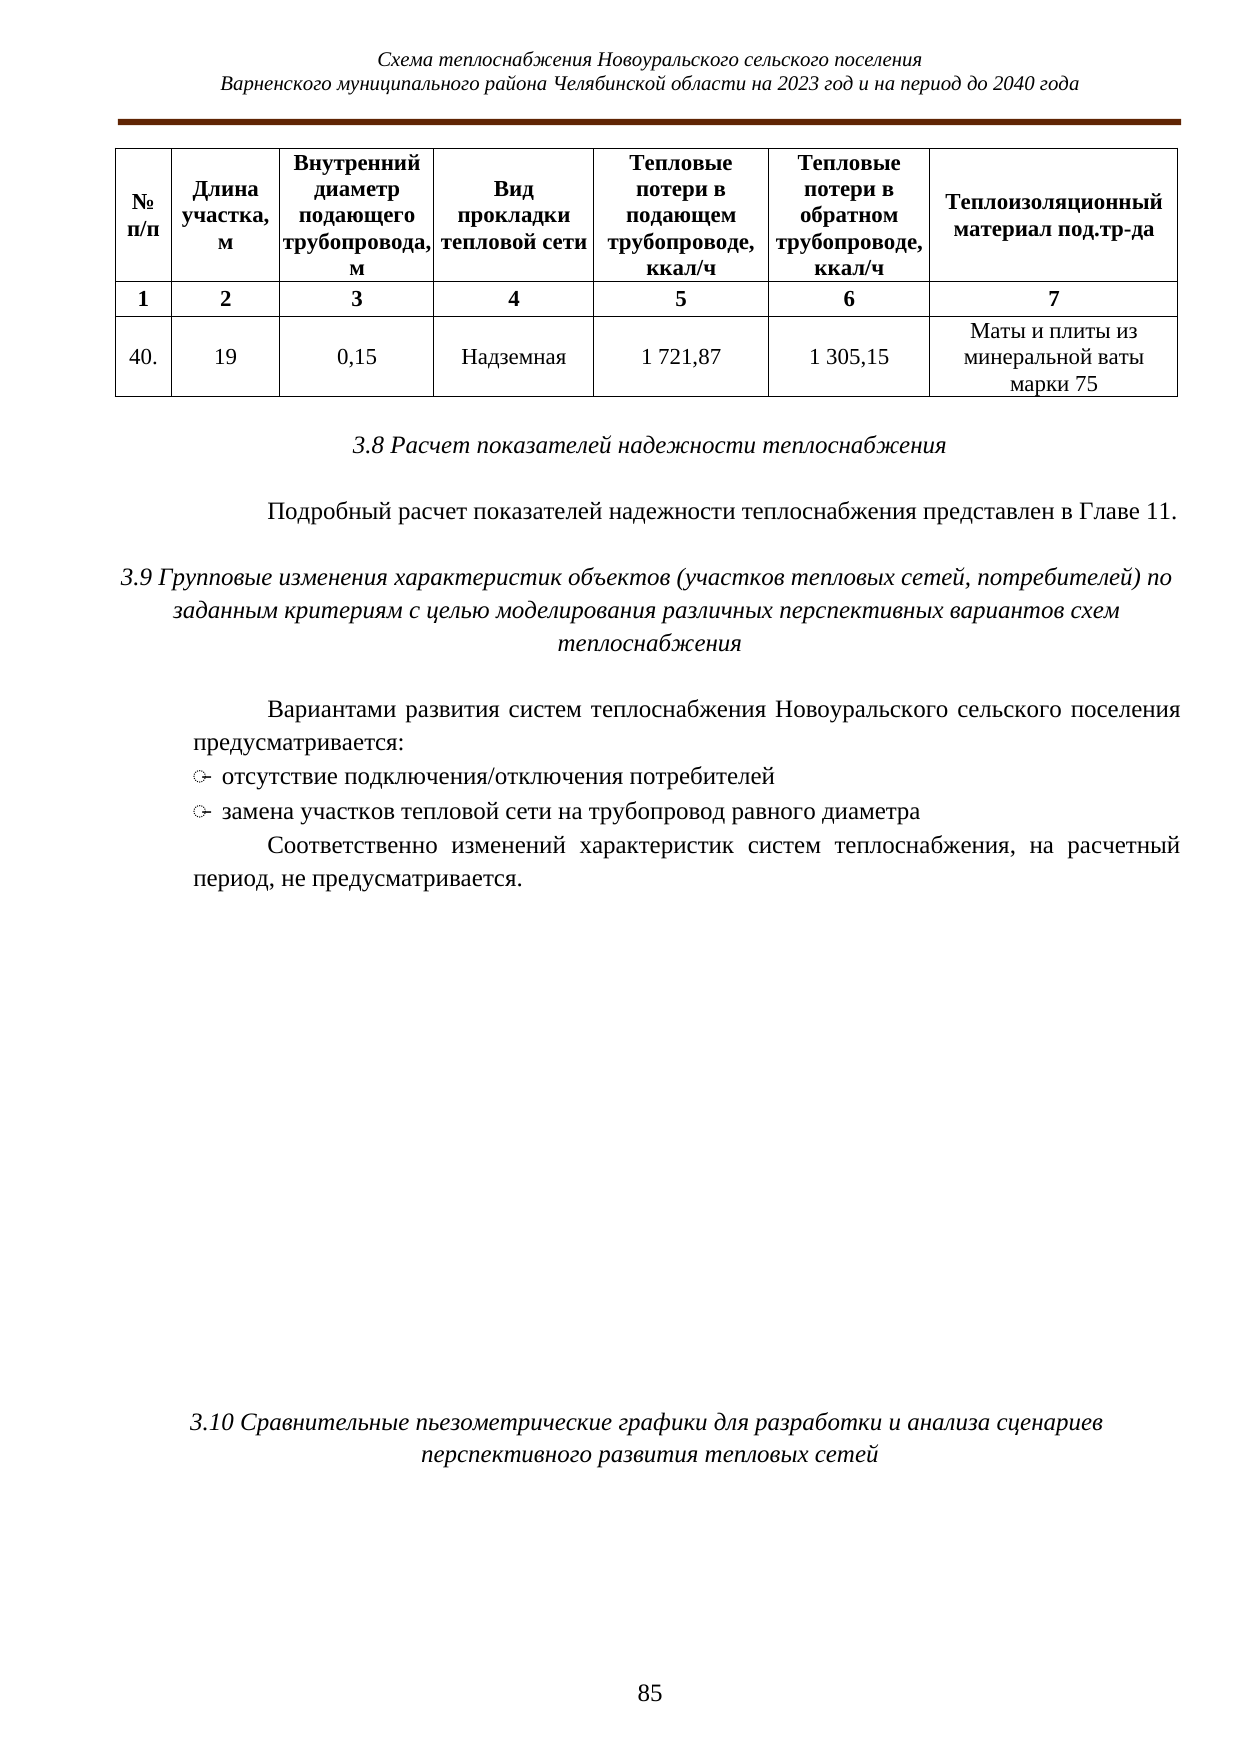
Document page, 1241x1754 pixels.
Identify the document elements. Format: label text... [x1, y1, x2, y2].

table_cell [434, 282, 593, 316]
text Соответственно изменений характеристик систем теплоснабжения, на расчетный период, не предусматривается. [193, 830, 1181, 892]
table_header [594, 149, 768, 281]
list замена участков тепловой сети на трубопровод равного диаметра [192, 795, 1181, 826]
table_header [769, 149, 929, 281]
subtitle 3.8 Расчет показателей надежности теплоснабжения [118, 430, 1181, 459]
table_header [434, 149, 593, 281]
subtitle 3.10 Сравнительные пьезометрические графики для разработки и анализа сценариев перспективного развития тепловых сетей [118, 1407, 1181, 1468]
text Вариантами развития систем теплоснабжения Новоуральского сельского поселения предусматривается: [193, 694, 1181, 756]
subtitle 3.9 Групповые изменения характеристик объектов (участков тепловых сетей, потребителей) по заданным критериям с целью моделирования различных перспективных вариантов схем теплоснабжения [118, 562, 1181, 657]
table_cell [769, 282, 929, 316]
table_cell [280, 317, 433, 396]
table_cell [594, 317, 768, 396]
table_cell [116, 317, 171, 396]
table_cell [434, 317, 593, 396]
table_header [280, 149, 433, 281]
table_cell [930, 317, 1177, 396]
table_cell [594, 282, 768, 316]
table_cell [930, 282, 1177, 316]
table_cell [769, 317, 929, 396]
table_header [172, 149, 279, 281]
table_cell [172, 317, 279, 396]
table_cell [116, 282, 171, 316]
text Подробный расчет показателей надежности теплоснабжения представлен в Главе 11. [193, 496, 1181, 525]
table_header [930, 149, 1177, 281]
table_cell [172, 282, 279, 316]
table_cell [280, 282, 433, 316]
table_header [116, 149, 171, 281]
list отсутствие подключения/отключения потребителей [192, 760, 1181, 791]
